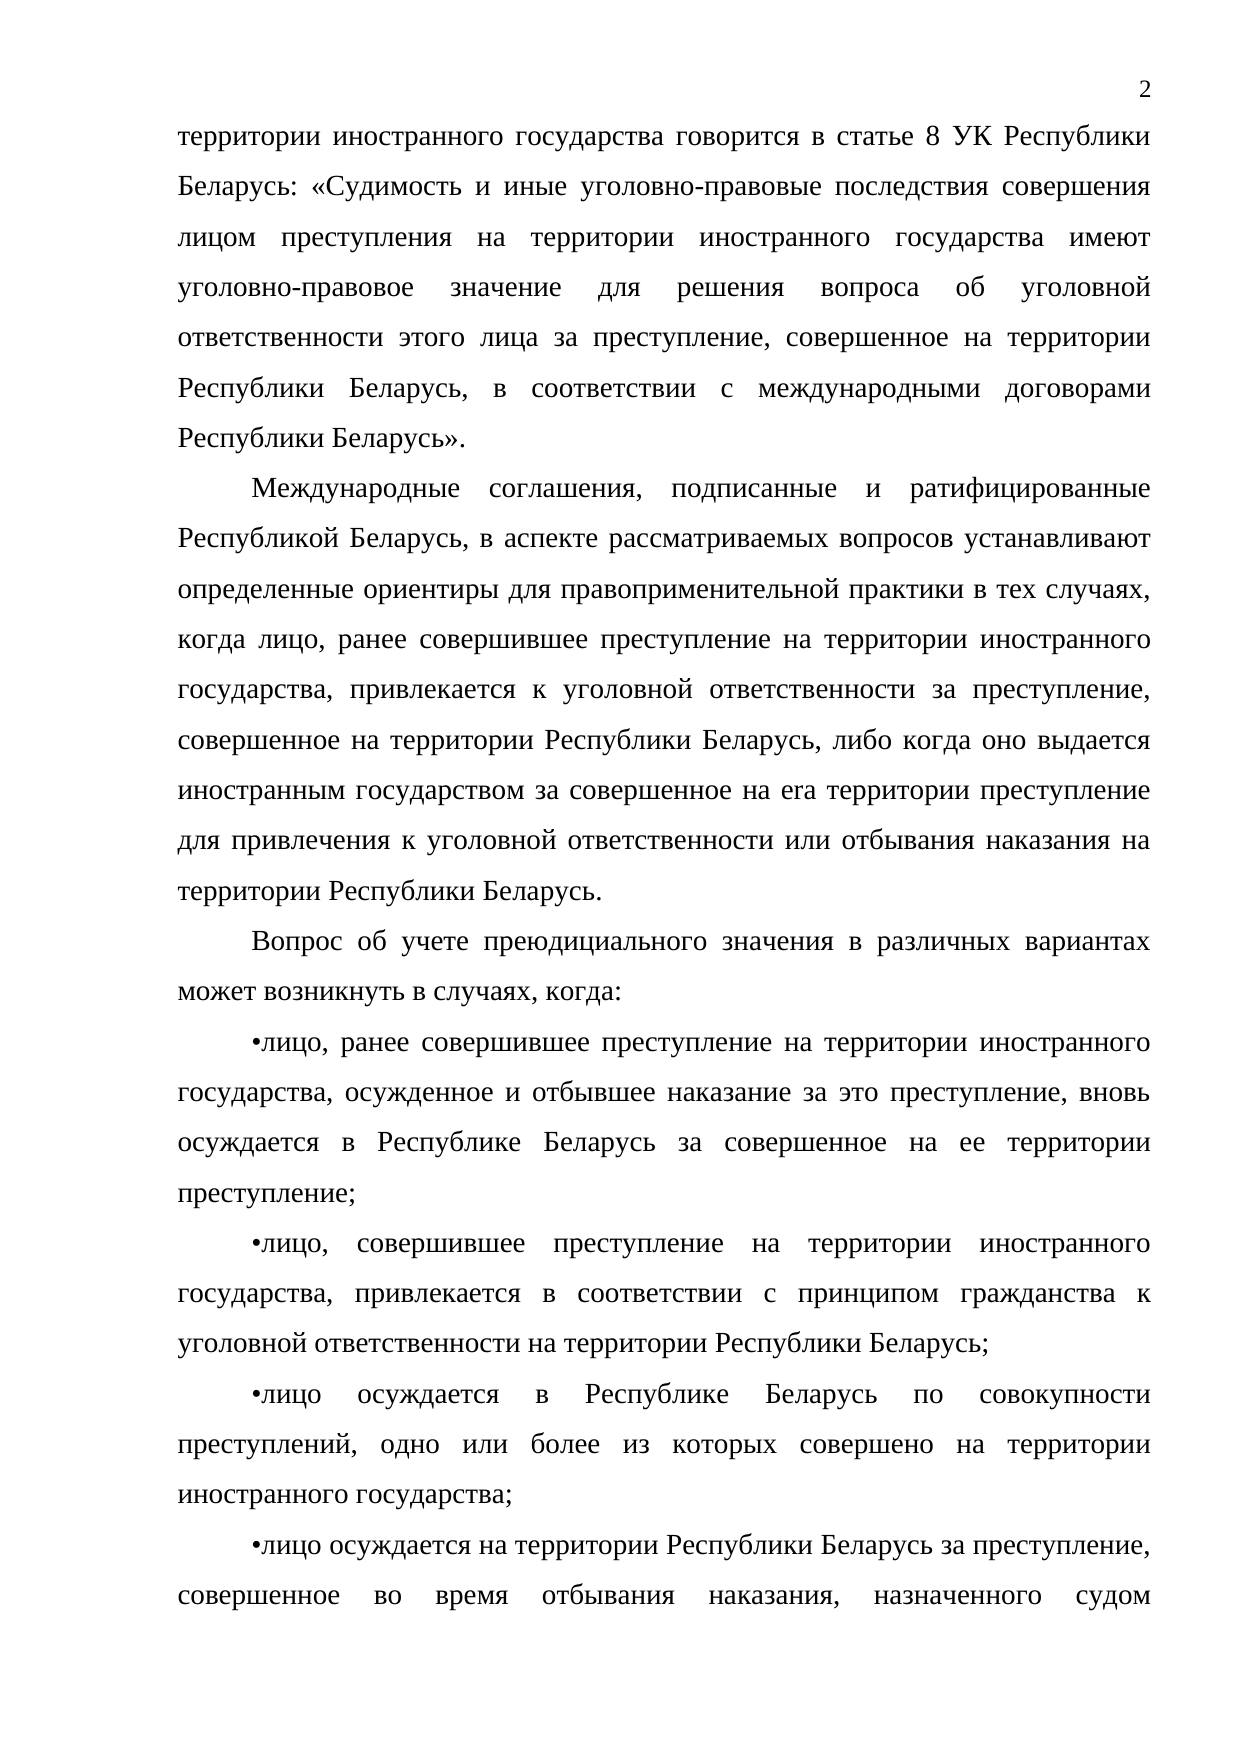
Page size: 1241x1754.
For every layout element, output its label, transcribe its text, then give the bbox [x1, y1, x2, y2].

text •лицо осуждается в Республике Беларусь по совокупности преступлений, одно или более из которых совершено на территории иностранного государства; [177, 1376, 1152, 1510]
text Международные соглашения, подписанные и ратифицированные Республикой Беларусь, в аспекте рассматриваемых вопросов устанавливают определенные ориентиры для правоприменительной практики в тех случаях, когда лицо, ранее совершившее преступление на территории иностранного государства, привлекается к уголовной ответственности за преступление, совершенное на территории Республики Беларусь, либо когда оно выдается иностранным государством за совершенное на era территории преступление для привлечения к уголовной ответственности или отбывания наказания на территории Республики Беларусь. [177, 470, 1152, 906]
text •лицо, ранее совершившее преступление на территории иностранного государства, осужденное и отбывшее наказание за это преступление, вновь осуждается в Республике Беларусь за совершенное на ее территории преступление; [177, 1024, 1152, 1208]
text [177, 118, 1152, 453]
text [177, 1527, 1152, 1611]
text Вопрос об учете преюдициального значения в различных вариантах может возникнуть в случаях, когда: [177, 923, 1152, 1007]
text •лицо, совершившее преступление на территории иностранного государства, привлекается в соответствии с принципом гражданства к уголовной ответственности на территории Республики Беларусь; [177, 1225, 1152, 1359]
